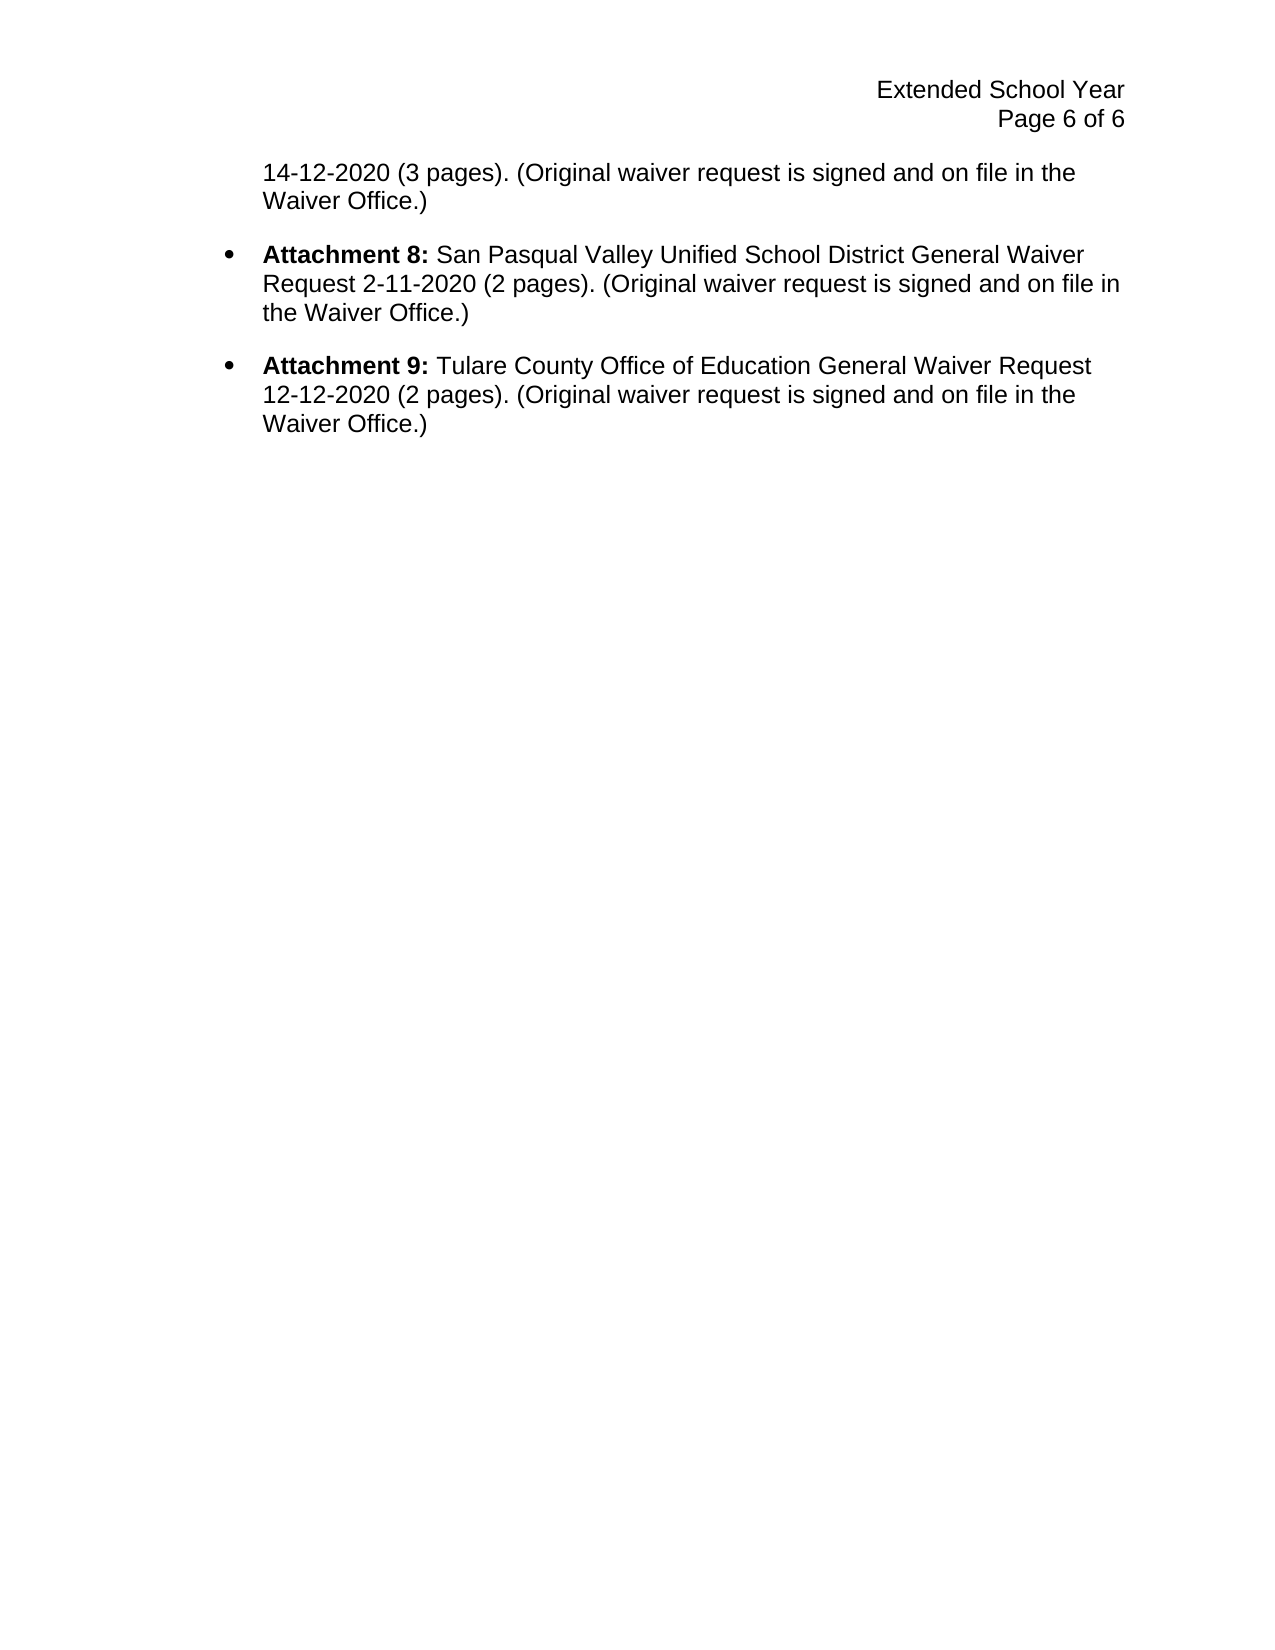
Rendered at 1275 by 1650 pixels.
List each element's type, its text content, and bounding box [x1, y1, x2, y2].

text 14-12-2020 (3 pages). (Original waiver request is signed and on file in the Waiver Office.) [262, 157, 1125, 215]
list Attachment 8: San Pasqual Valley Unified School District General Waiver Request 2-11-2020 (2 pages). (Original waiver request is signed and on file in the Waiver Office.) [225, 240, 1125, 326]
list Attachment 9: Tulare County Office of Education General Waiver Request [225, 351, 1125, 380]
text 12-12-2020 (2 pages). (Original waiver request is signed and on file in the Waiver Office.) [262, 380, 1125, 438]
